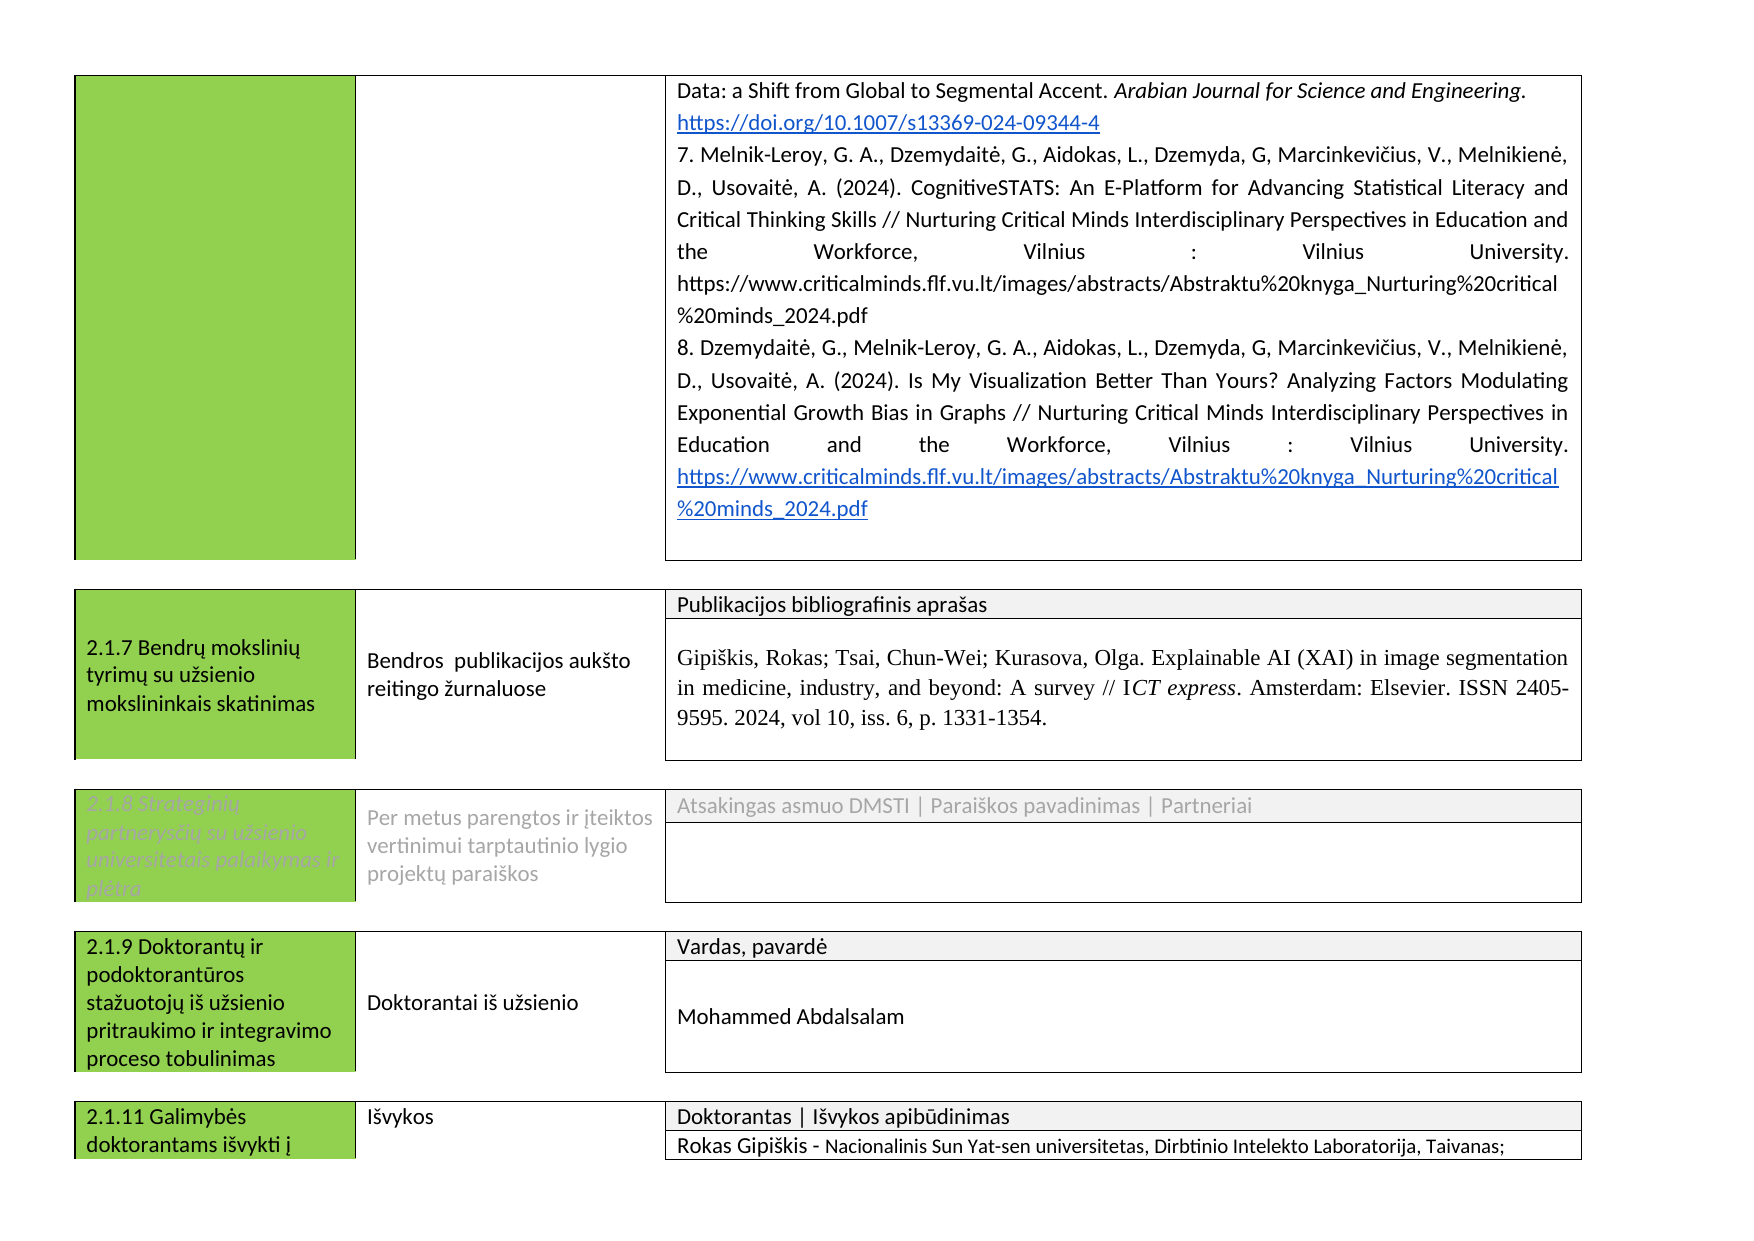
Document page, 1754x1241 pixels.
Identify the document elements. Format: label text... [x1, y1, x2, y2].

table_header 2.1.7 Bendrų mokslinių tyrimų su užsienio mokslininkais skatinimas [76, 590, 355, 759]
table_header Bendros publikacijos aukšto reitingo žurnaluose [356, 590, 665, 759]
table_header Per metus parengtos ir įteiktos vertinimui tarptautinio lygio projektų paraiškos [356, 790, 665, 902]
table_cell [666, 823, 1581, 902]
table_cell Gipiškis, Rokas; Tsai, Chun-Wei; Kurasova, Olga. Explainable AI (XAI) in image segmentation in medicine, industry, and beyond: A survey // ICT express. Amsterdam: Elsevier. ISSN 2405-9595. 2024, vol 10, iss. 6, p. 1331-1354. [666, 619, 1581, 759]
table_header Doktorantai iš užsienio [356, 932, 665, 1072]
table_header Publikacijos bibliografinis aprašas [666, 590, 1581, 618]
table_header Atsakingas asmuo DMSTI | Paraiškos pavadinimas | Partneriai [666, 790, 1581, 822]
table_header 2.1.8 Strateginių partnerysčių su užsienio universitetais palaikymas ir plėtra [76, 790, 356, 902]
table_header 2.1.11 Galimybės doktorantams išvykti į stiprius užsienio mokslo centrus, vasaros mokyklas ir konferencijas suteikimas [76, 1102, 356, 1159]
table_header Vardas, pavardė [666, 932, 1581, 960]
table_header 2.1.9 Doktorantų ir podoktorantūros stažuotojų iš užsienio pritraukimo ir integravimo proceso tobulinimas [76, 932, 356, 1072]
table_header Doktorantas | Išvykos apibūdinimas [666, 1102, 1581, 1130]
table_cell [666, 1131, 1581, 1159]
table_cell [666, 76, 1581, 560]
table_cell Mohammed Abdalsalam [666, 961, 1581, 1072]
table_header Išvykos [356, 1102, 665, 1159]
